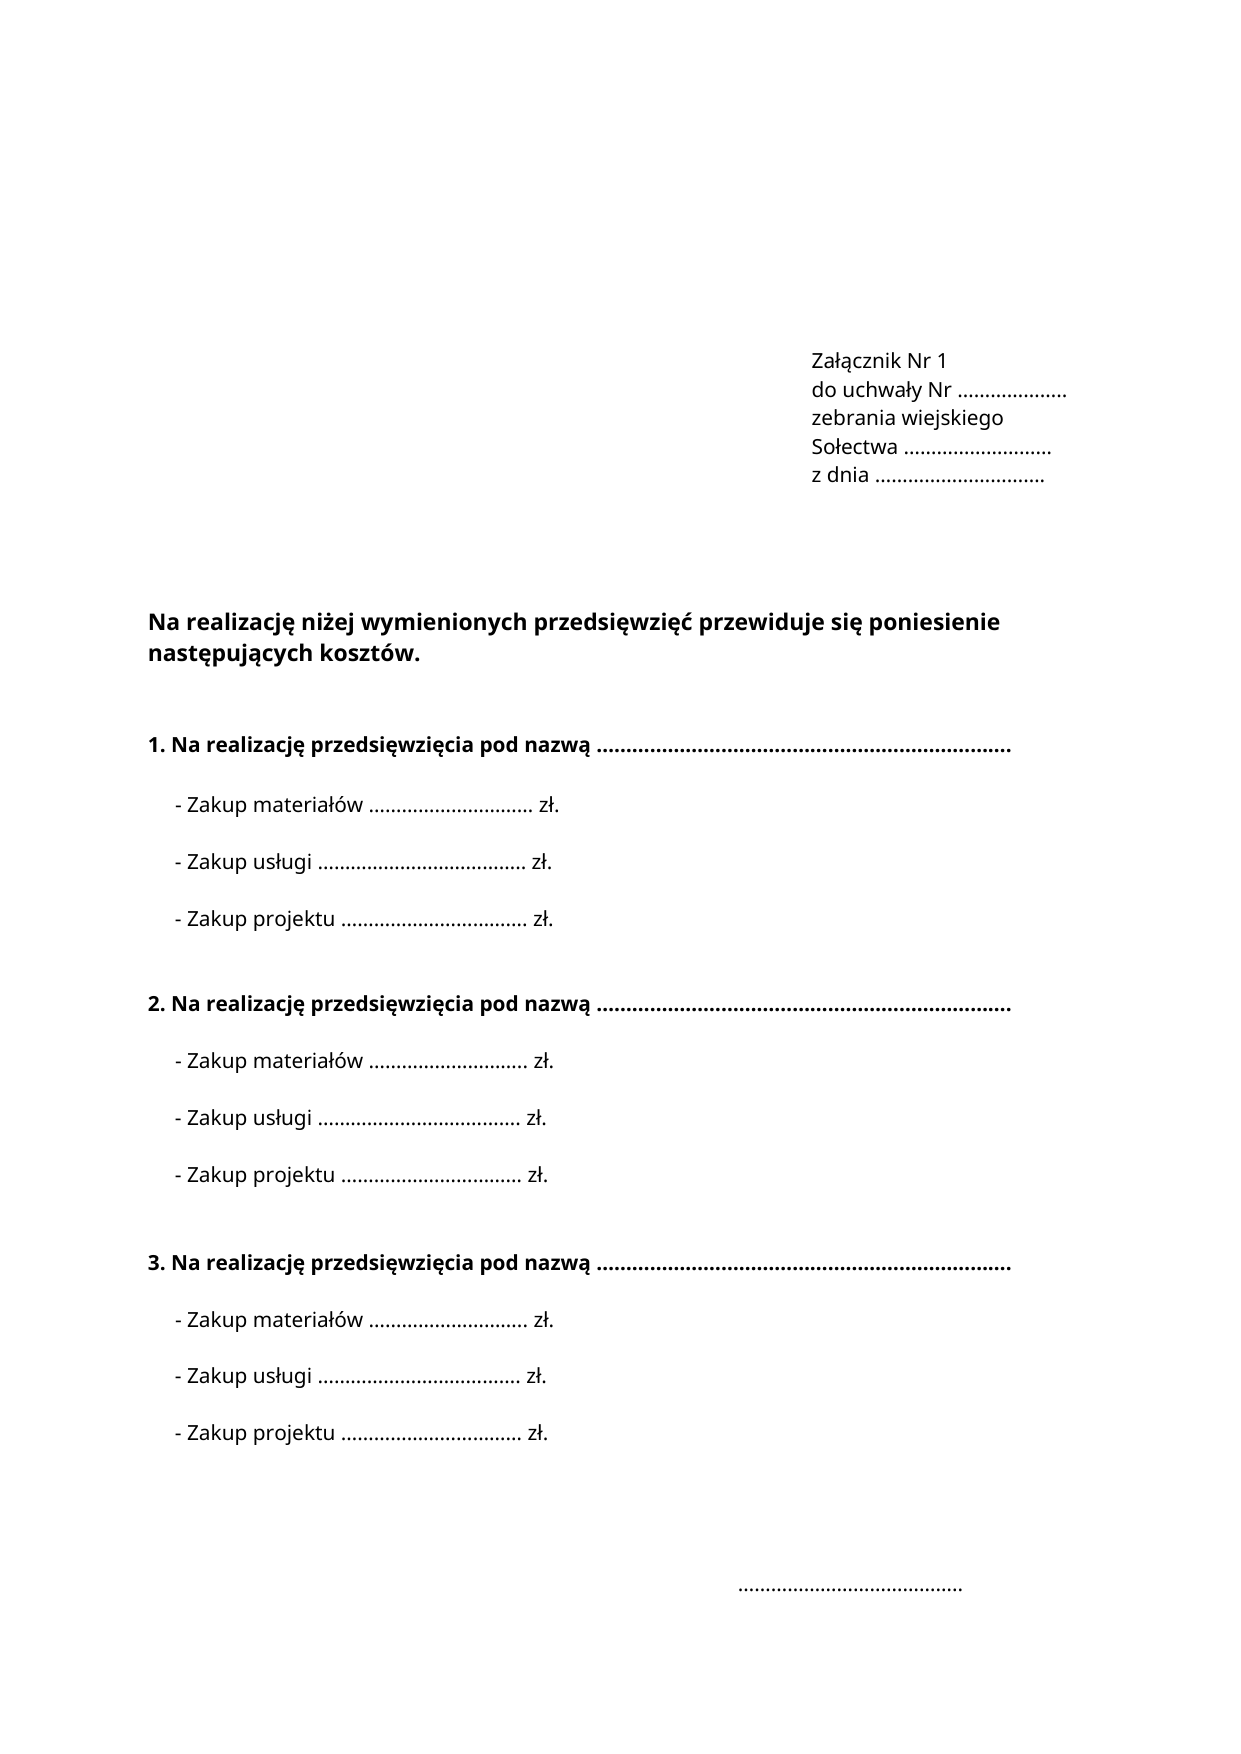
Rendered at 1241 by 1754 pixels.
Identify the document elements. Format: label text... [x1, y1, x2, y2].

text - Zakup usługi ………………………………. zł. [148, 1103, 1093, 1131]
text - Zakup projektu …………………………… zł. [148, 1160, 1093, 1188]
text 1. Na realizację przedsięwzięcia pod nazwą ……………………………………………………………. [148, 730, 1093, 759]
text - Zakup materiałów ……………………….. zł. [148, 1305, 1093, 1333]
text do uchwały Nr ……………….. [811, 375, 1093, 403]
text 3. Na realizację przedsięwzięcia pod nazwą ……………………………………………………………. [148, 1248, 1093, 1276]
text 2. Na realizację przedsięwzięcia pod nazwą ……………………………………………………………. [148, 989, 1093, 1018]
text - Zakup usługi ……………………………….. zł. [148, 847, 1093, 875]
text - Zakup materiałów ……………………….. zł. [148, 1046, 1093, 1074]
text ………………………………….. [664, 1569, 1093, 1598]
text zebrania wiejskiego [811, 403, 1093, 432]
text z dnia …………………………. [811, 460, 1093, 489]
text Na realizację niżej wymienionych przedsięwzięć przewiduje się poniesienie następujących kosztów. [148, 605, 1093, 668]
text - Zakup materiałów ………………………… zł. [148, 790, 1093, 818]
text Sołectwa ……………………… [811, 432, 1093, 460]
text Załącznik Nr 1 [811, 347, 1093, 375]
text - Zakup usługi ………………………………. zł. [148, 1362, 1093, 1390]
text - Zakup projektu …………………………… zł. [148, 1418, 1093, 1447]
text - Zakup projektu ……………………………. zł. [148, 904, 1093, 932]
